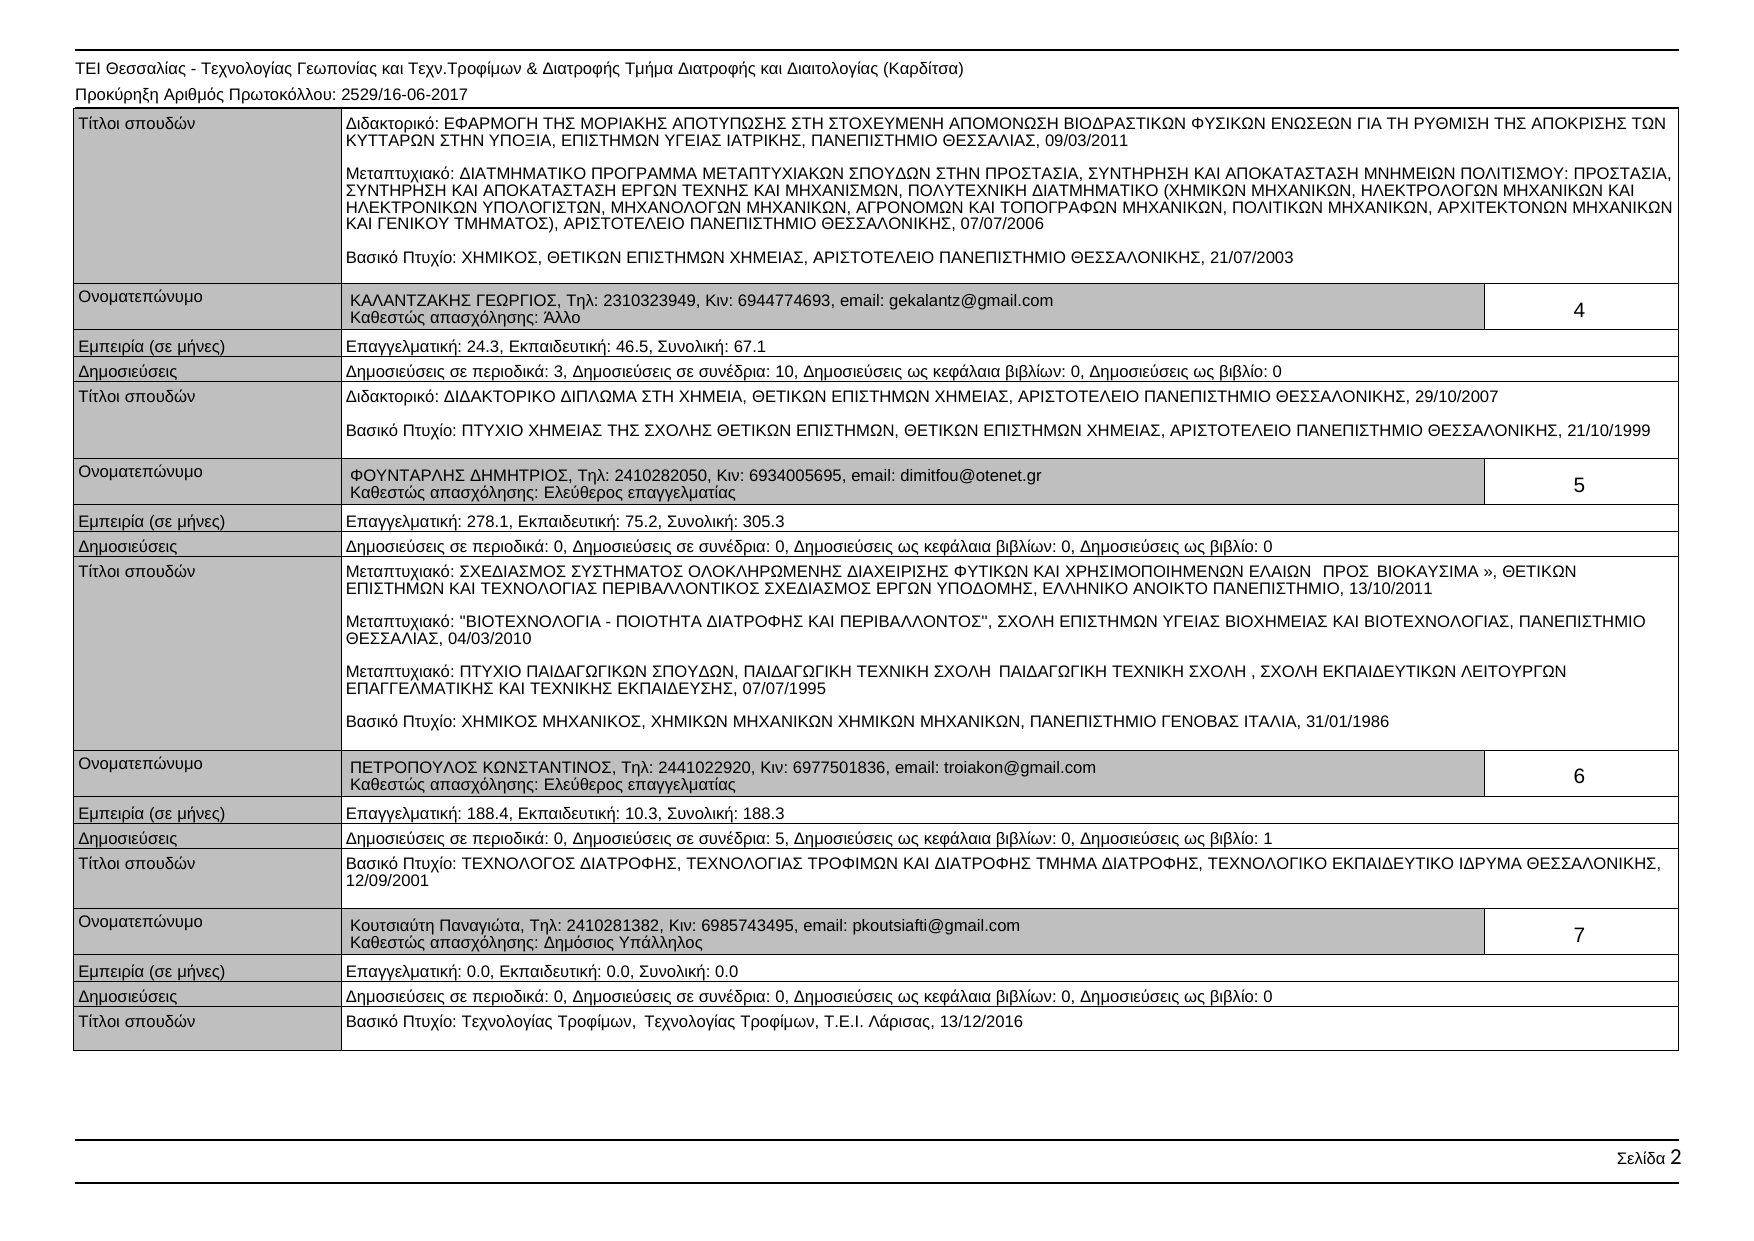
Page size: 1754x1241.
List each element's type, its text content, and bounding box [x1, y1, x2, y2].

table_cell Εμπειρία (σε μήνες) [74, 505, 341, 531]
table_cell Επαγγελματική: 0.0, Εκπαιδευτική: 0.0, Συνολική: 0.0 [342, 955, 1678, 981]
table_cell Δημοσιεύσεις [74, 824, 341, 848]
table_cell Εμπειρία (σε μήνες) [74, 797, 341, 823]
table_cell 7 [1485, 909, 1678, 954]
table_cell 5 [1485, 459, 1678, 504]
table_cell Εμπειρία (σε μήνες) [74, 330, 341, 356]
table_cell Βασικό Πτυχίο: ΤΕΧΝΟΛΟΓΟΣ ΔΙΑΤΡΟΦΗΣ, ΤΕΧΝΟΛΟΓΙΑΣ ΤΡΟΦΙΜΩΝ ΚΑΙ ΔΙΑΤΡΟΦΗΣ ΤΜΗΜΑ ΔΙΑΤΡΟΦΗΣ, ΤΕΧΝΟΛΟΓΙΚΟ ΕΚΠΑΙΔΕΥΤΙΚΟ ΙΔΡΥΜΑ ΘΕΣΣΑΛΟΝΙΚΗΣ, 12/09/2001 [342, 849, 1678, 908]
table_cell 4 [1485, 284, 1678, 329]
table_cell Τίτλοι σπουδών [74, 382, 341, 458]
table_cell Ονοματεπώνυμο [74, 909, 341, 954]
table_cell Δημοσιεύσεις [74, 357, 341, 381]
table_cell Κουτσιαύτη Παναγιώτα, Τηλ: 2410281382, Κιν: 6985743495, email: pkoutsiafti@gmail.com Καθεστώς απασχόλησης: Δημόσιος Υπάλληλος [342, 909, 1484, 954]
table_cell Διδακτορικό: ΔΙΔΑΚΤΟΡΙΚΟ ΔΙΠΛΩΜΑ ΣΤΗ ΧΗΜΕΙΑ, ΘΕΤΙΚΩΝ ΕΠΙΣΤΗΜΩΝ ΧΗΜΕΙΑΣ, ΑΡΙΣΤΟΤΕΛΕΙΟ ΠΑΝΕΠΙΣΤΗΜΙΟ ΘΕΣΣΑΛΟΝΙΚΗΣ, 29/10/2007 Βασικό Πτυχίο: ΠΤΥΧΙΟ ΧΗΜΕΙΑΣ ΤΗΣ ΣΧΟΛΗΣ ΘΕΤΙΚΩΝ ΕΠΙΣΤΗΜΩΝ, ΘΕΤΙΚΩΝ ΕΠΙΣΤΗΜΩΝ ΧΗΜΕΙΑΣ, ΑΡΙΣΤΟΤΕΛΕΙΟ ΠΑΝΕΠΙΣΤΗΜΙΟ ΘΕΣΣΑΛΟΝΙΚΗΣ, 21/10/1999 [342, 382, 1678, 458]
table_cell 6 [1485, 751, 1678, 796]
table_cell Εμπειρία (σε μήνες) [74, 955, 341, 981]
table_cell Τίτλοι σπουδών [74, 109, 341, 283]
table_cell Τίτλοι σπουδών [74, 557, 341, 750]
table_cell ΚΑΛΑΝΤΖΑΚΗΣ ΓΕΩΡΓΙΟΣ, Τηλ: 2310323949, Κιν: 6944774693, email: gekalantz@gmail.com Καθεστώς απασχόλησης: Άλλο [342, 284, 1484, 329]
table_cell Επαγγελματική: 188.4, Εκπαιδευτική: 10.3, Συνολική: 188.3 [342, 797, 1678, 823]
table_cell ΦΟΥΝΤΑΡΛΗΣ ΔΗΜΗΤΡΙΟΣ, Τηλ: 2410282050, Κιν: 6934005695, email: dimitfou@otenet.gr Καθεστώς απασχόλησης: Ελεύθερος επαγγελματίας [342, 459, 1484, 504]
table_cell ΠΕΤΡΟΠΟΥΛΟΣ ΚΩΝΣΤΑΝΤΙΝΟΣ, Τηλ: 2441022920, Κιν: 6977501836, email: troiakon@gmail.com Καθεστώς απασχόλησης: Ελεύθερος επαγγελματίας [342, 751, 1484, 796]
table_cell Ονοματεπώνυμο [74, 751, 341, 796]
table_cell Επαγγελματική: 24.3, Εκπαιδευτική: 46.5, Συνολική: 67.1 [342, 330, 1678, 356]
table_cell Δημοσιεύσεις σε περιοδικά: 3, Δημοσιεύσεις σε συνέδρια: 10, Δημοσιεύσεις ως κεφάλαια βιβλίων: 0, Δημοσιεύσεις ως βιβλίο: 0 [342, 357, 1678, 381]
table_cell Βασικό Πτυχίο: Τεχνολογίας Τροφίμων, Τεχνολογίας Τροφίμων, Τ.Ε.Ι. Λάρισας, 13/12/2016 [342, 1007, 1678, 1050]
table_cell Δημοσιεύσεις [74, 982, 341, 1006]
table_cell Δημοσιεύσεις [74, 532, 341, 556]
table_cell Διδακτορικό: ΕΦΑΡΜΟΓΗ ΤΗΣ ΜΟΡΙΑΚΗΣ ΑΠΟΤΥΠΩΣΗΣ ΣΤΗ ΣΤΟΧΕΥΜΕΝΗ ΑΠΟΜΟΝΩΣΗ ΒΙΟΔΡΑΣΤΙΚΩΝ ΦΥΣΙΚΩΝ ΕΝΩΣΕΩΝ ΓΙΑ ΤΗ ΡΥΘΜΙΣΗ ΤΗΣ ΑΠΟΚΡΙΣΗΣ ΤΩΝ ΚΥΤΤΑΡΩΝ ΣΤΗΝ ΥΠΟΞΙΑ, ΕΠΙΣΤΗΜΩΝ ΥΓΕΙΑΣ ΙΑΤΡΙΚΗΣ, ΠΑΝΕΠΙΣΤΗΜΙΟ ΘΕΣΣΑΛΙΑΣ, 09/03/2011 Μεταπτυχιακό: ΔΙΑΤΜΗΜΑΤΙΚΟ ΠΡΟΓΡΑΜΜΑ ΜΕΤΑΠΤΥΧΙΑΚΩΝ ΣΠΟΥΔΩΝ ΣΤΗΝ ΠΡΟΣΤΑΣΙΑ, ΣΥΝΤΗΡΗΣΗ ΚΑΙ ΑΠΟΚΑΤΑΣΤΑΣΗ ΜΝΗΜΕΙΩΝ ΠΟΛΙΤΙΣΜΟΥ: ΠΡΟΣΤΑΣΙΑ, ΣΥΝΤΗΡΗΣΗ ΚΑΙ ΑΠΟΚΑΤΑΣΤΑΣΗ ΕΡΓΩΝ ΤΕΧΝΗΣ ΚΑΙ ΜΗΧΑΝΙΣΜΩΝ, ΠΟΛΥΤΕΧΝΙΚΗ ΔΙΑΤΜΗΜΑΤΙΚΟ (ΧΗΜΙΚΩΝ ΜΗΧΑΝΙΚΩΝ, ΗΛΕΚΤΡΟΛΟΓΩΝ ΜΗΧΑΝΙΚΩΝ ΚΑΙ ΗΛΕΚΤΡΟΝΙΚΩΝ ΥΠΟΛΟΓΙΣΤΩΝ, ΜΗΧΑΝΟΛΟΓΩΝ ΜΗΧΑΝΙΚΩΝ, ΑΓΡΟΝΟΜΩΝ ΚΑΙ ΤΟΠΟΓΡΑΦΩΝ ΜΗΧΑΝΙΚΩΝ, ΠΟΛΙΤΙΚΩΝ ΜΗΧΑΝΙΚΩΝ, ΑΡΧΙΤΕΚΤΟΝΩΝ ΜΗΧΑΝΙΚΩΝ ΚΑΙ ΓΕΝΙΚΟΥ ΤΜΗΜΑΤΟΣ), ΑΡΙΣΤΟΤΕΛΕΙΟ ΠΑΝΕΠΙΣΤΗΜΙΟ ΘΕΣΣΑΛΟΝΙΚΗΣ, 07/07/2006 Βασικό Πτυχίο: ΧΗΜΙΚΟΣ, ΘΕΤΙΚΩΝ ΕΠΙΣΤΗΜΩΝ ΧΗΜΕΙΑΣ, ΑΡΙΣΤΟΤΕΛΕΙΟ ΠΑΝΕΠΙΣΤΗΜΙΟ ΘΕΣΣΑΛΟΝΙΚΗΣ, 21/07/2003 [342, 109, 1678, 283]
table_cell Δημοσιεύσεις σε περιοδικά: 0, Δημοσιεύσεις σε συνέδρια: 0, Δημοσιεύσεις ως κεφάλαια βιβλίων: 0, Δημοσιεύσεις ως βιβλίο: 0 [342, 532, 1678, 556]
table_cell Δημοσιεύσεις σε περιοδικά: 0, Δημοσιεύσεις σε συνέδρια: 0, Δημοσιεύσεις ως κεφάλαια βιβλίων: 0, Δημοσιεύσεις ως βιβλίο: 0 [342, 982, 1678, 1006]
table_cell Τίτλοι σπουδών [74, 849, 341, 908]
table_cell Τίτλοι σπουδών [74, 1007, 341, 1050]
table_cell Ονοματεπώνυμο [74, 459, 341, 504]
table_cell Δημοσιεύσεις σε περιοδικά: 0, Δημοσιεύσεις σε συνέδρια: 5, Δημοσιεύσεις ως κεφάλαια βιβλίων: 0, Δημοσιεύσεις ως βιβλίο: 1 [342, 824, 1678, 848]
table_cell Μεταπτυχιακό: ΣΧΕΔΙΑΣΜΟΣ ΣΥΣΤΗΜΑΤΟΣ ΟΛΟΚΛΗΡΩΜΕΝΗΣ ΔΙΑΧΕΙΡΙΣΗΣ ΦΥΤΙΚΩΝ ΚΑΙ ΧΡΗΣΙΜΟΠΟΙΗΜΕΝΩΝ ΕΛΑΙΩΝ ΠΡΟΣ ΒΙΟΚΑΥΣΙΜΑ », ΘΕΤΙΚΩΝ ΕΠΙΣΤΗΜΩΝ ΚΑΙ ΤΕΧΝΟΛΟΓΙΑΣ ΠΕΡΙΒΑΛΛΟΝΤΙΚΟΣ ΣΧΕΔΙΑΣΜΟΣ ΕΡΓΩΝ ΥΠΟΔΟΜΗΣ, ΕΛΛΗΝΙΚΟ ΑΝΟΙΚΤΟ ΠΑΝΕΠΙΣΤΗΜΙΟ, 13/10/2011 Μεταπτυχιακό: ''ΒΙΟΤΕΧΝΟΛΟΓΙΑ - ΠΟΙΟΤΗΤΑ ΔΙΑΤΡΟΦΗΣ ΚΑΙ ΠΕΡΙΒΑΛΛΟΝΤΟΣ'', ΣΧΟΛΗ ΕΠΙΣΤΗΜΩΝ ΥΓΕΙΑΣ ΒΙΟΧΗΜΕΙΑΣ ΚΑΙ ΒΙΟΤΕΧΝΟΛΟΓΙΑΣ, ΠΑΝΕΠΙΣΤΗΜΙΟ ΘΕΣΣΑΛΙΑΣ, 04/03/2010 Μεταπτυχιακό: ΠΤΥΧΙΟ ΠΑΙΔΑΓΩΓΙΚΩΝ ΣΠΟΥΔΩΝ, ΠΑΙΔΑΓΩΓΙΚΗ ΤΕΧΝΙΚΗ ΣΧΟΛΗ ΠΑΙΔΑΓΩΓΙΚΗ ΤΕΧΝΙΚΗ ΣΧΟΛΗ , ΣΧΟΛΗ ΕΚΠΑΙΔΕΥΤΙΚΩΝ ΛΕΙΤΟΥΡΓΩΝ ΕΠΑΓΓΕΛΜΑΤΙΚΗΣ ΚΑΙ ΤΕΧΝΙΚΗΣ ΕΚΠΑΙΔΕΥΣΗΣ, 07/07/1995 Βασικό Πτυχίο: ΧΗΜΙΚΟΣ ΜΗΧΑΝΙΚΟΣ, ΧΗΜΙΚΩΝ ΜΗΧΑΝΙΚΩΝ ΧΗΜΙΚΩΝ ΜΗΧΑΝΙΚΩΝ, ΠΑΝΕΠΙΣΤΗΜΙΟ ΓΕΝΟΒΑΣ ΙΤΑΛΙΑ, 31/01/1986 [342, 557, 1678, 750]
table_cell Επαγγελματική: 278.1, Εκπαιδευτική: 75.2, Συνολική: 305.3 [342, 505, 1678, 531]
table_cell Ονοματεπώνυμο [74, 284, 341, 329]
